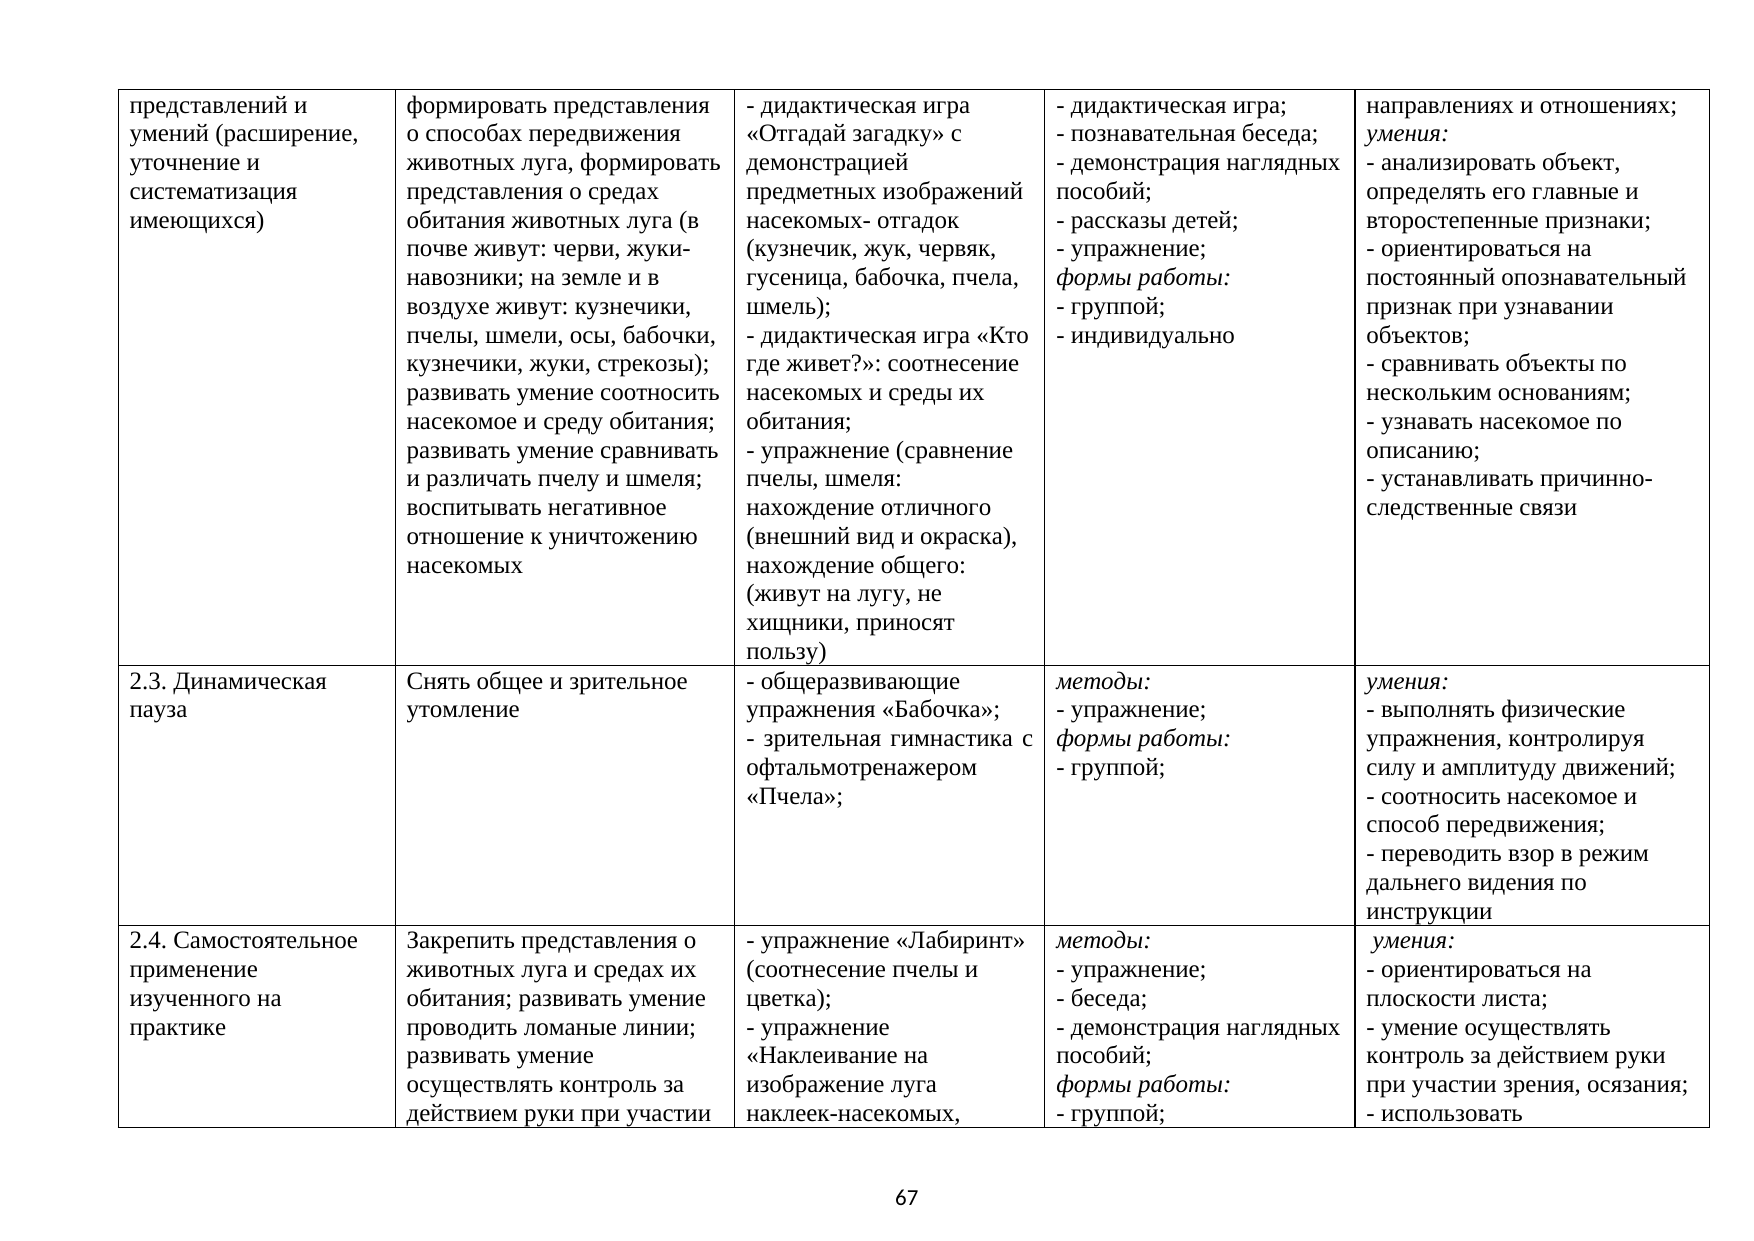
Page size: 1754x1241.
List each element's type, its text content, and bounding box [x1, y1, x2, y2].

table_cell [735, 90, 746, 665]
table_cell методы: - упражнение; формы работы: - группой; [1045, 666, 1354, 924]
table_cell Снять общее и зрительное утомление [396, 666, 734, 924]
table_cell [1356, 90, 1709, 665]
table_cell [1356, 926, 1709, 1127]
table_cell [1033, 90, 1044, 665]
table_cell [396, 926, 734, 1127]
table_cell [735, 926, 1044, 1127]
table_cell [119, 90, 395, 665]
table_cell 2.3. Динамическая пауза [119, 666, 395, 924]
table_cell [1045, 926, 1354, 1127]
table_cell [396, 90, 734, 665]
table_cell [1045, 90, 1354, 665]
table_cell умения: - выполнять физические упражнения, контролируя силу и амплитуду движений; - соотносить насекомое и способ передвижения; - переводить взор в режим дальнего видения по инструкции [1356, 666, 1709, 924]
table_cell - общеразвивающие упражнения «Бабочка»; - зрительная гимнастика с офтальмотренажером «Пчела»; [735, 666, 1044, 924]
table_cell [119, 926, 395, 1127]
